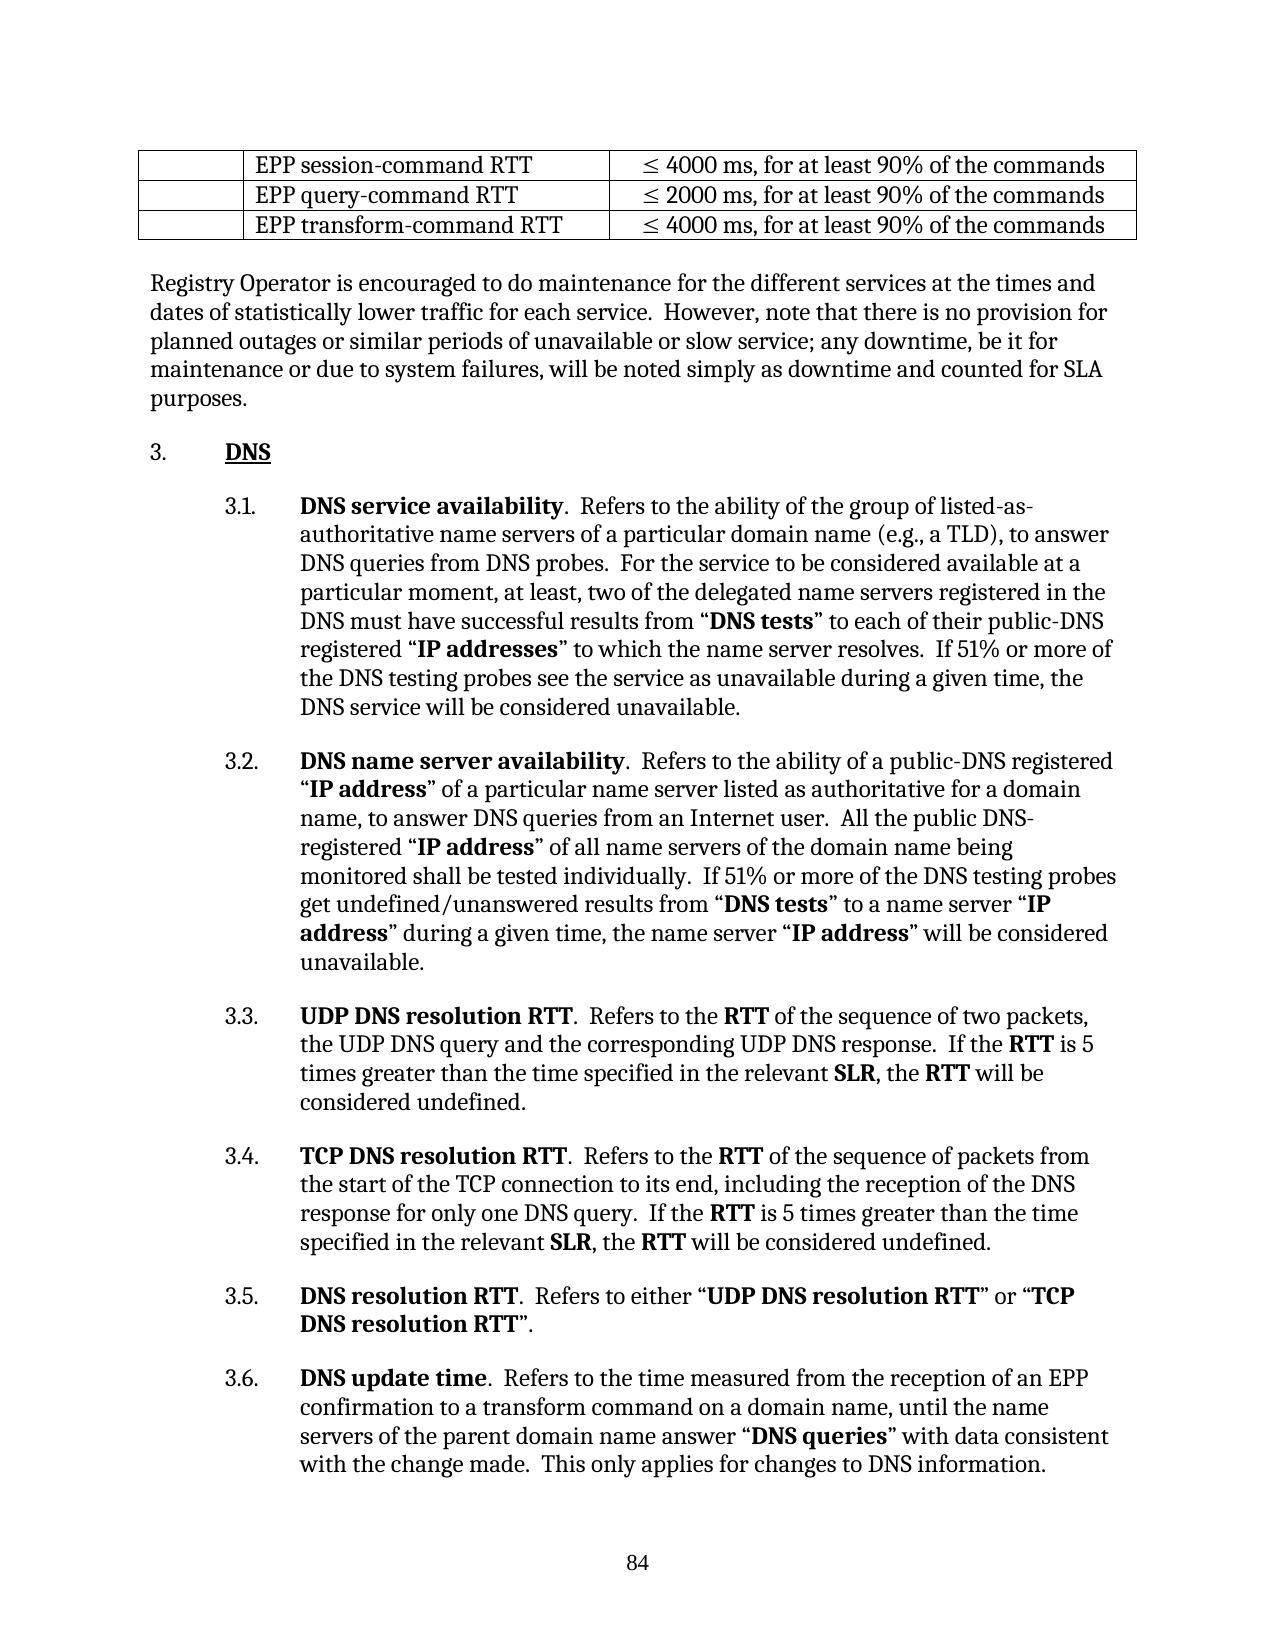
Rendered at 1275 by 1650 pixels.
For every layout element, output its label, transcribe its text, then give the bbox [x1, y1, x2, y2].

table_cell EPP session-command RTT [244, 151, 609, 180]
table_cell EPP transform-command RTT [244, 211, 609, 239]
text Registry Operator is encouraged to do maintenance for the different services at the times and dates of statistically lower traffic for each service. However, note that there is no provision for planned outages or similar periods of unavailable or slow service; any downtime, be it for maintenance or due to system failures, will be noted simply as downtime and counted for SLA purposes. [150, 269, 1125, 413]
table_cell 4000 ms, for at least 90% of the commands [610, 151, 1136, 180]
table_cell [139, 151, 243, 180]
text UDP DNS resolution RTT. Refers to the RTT of the sequence of two packets, the UDP DNS query and the corresponding UDP DNS response. If the RTT is 5 times greater than the time specified in the relevant SLR, the RTT will be considered undefined. [225, 1002, 1125, 1117]
table_cell [139, 211, 243, 239]
table_cell EPP query-command RTT [244, 181, 609, 209]
text DNS service availability. Refers to the ability of the group of listed-as-authoritative name servers of a particular domain name (e.g., a TLD), to answer DNS queries from DNS probes. For the service to be considered available at a particular moment, at least, two of the delegated name servers registered in the DNS must have successful results from “DNS tests” to each of their public-DNS registered “IP addresses” to which the name server resolves. If 51% or more of the DNS testing probes see the service as unavailable during a given time, the DNS service will be considered unavailable. [225, 492, 1125, 722]
text DNS [150, 438, 1125, 467]
text DNS resolution RTT. Refers to either “UDP DNS resolution RTT” or “TCP DNS resolution RTT”. [225, 1282, 1125, 1339]
table_cell [139, 181, 243, 209]
text DNS name server availability. Refers to the ability of a public-DNS registered “IP address” of a particular name server listed as authoritative for a domain name, to answer DNS queries from an Internet user. All the public DNS-registered “IP address” of all name servers of the domain name being monitored shall be tested individually. If 51% or more of the DNS testing probes get undefined/unanswered results from “DNS tests” to a name server “IP address” during a given time, the name server “IP address” will be considered unavailable. [225, 747, 1125, 977]
table_cell 2000 ms, for at least 90% of the commands [610, 181, 1136, 209]
table_cell 4000 ms, for at least 90% of the commands [610, 211, 1136, 239]
text DNS update time. Refers to the time measured from the reception of an EPP confirmation to a transform command on a domain name, until the name servers of the parent domain name answer “DNS queries” with data consistent with the change made. This only applies for changes to DNS information. [225, 1364, 1125, 1479]
text TCP DNS resolution RTT. Refers to the RTT of the sequence of packets from the start of the TCP connection to its end, including the reception of the DNS response for only one DNS query. If the RTT is 5 times greater than the time specified in the relevant SLR, the RTT will be considered undefined. [225, 1142, 1125, 1257]
